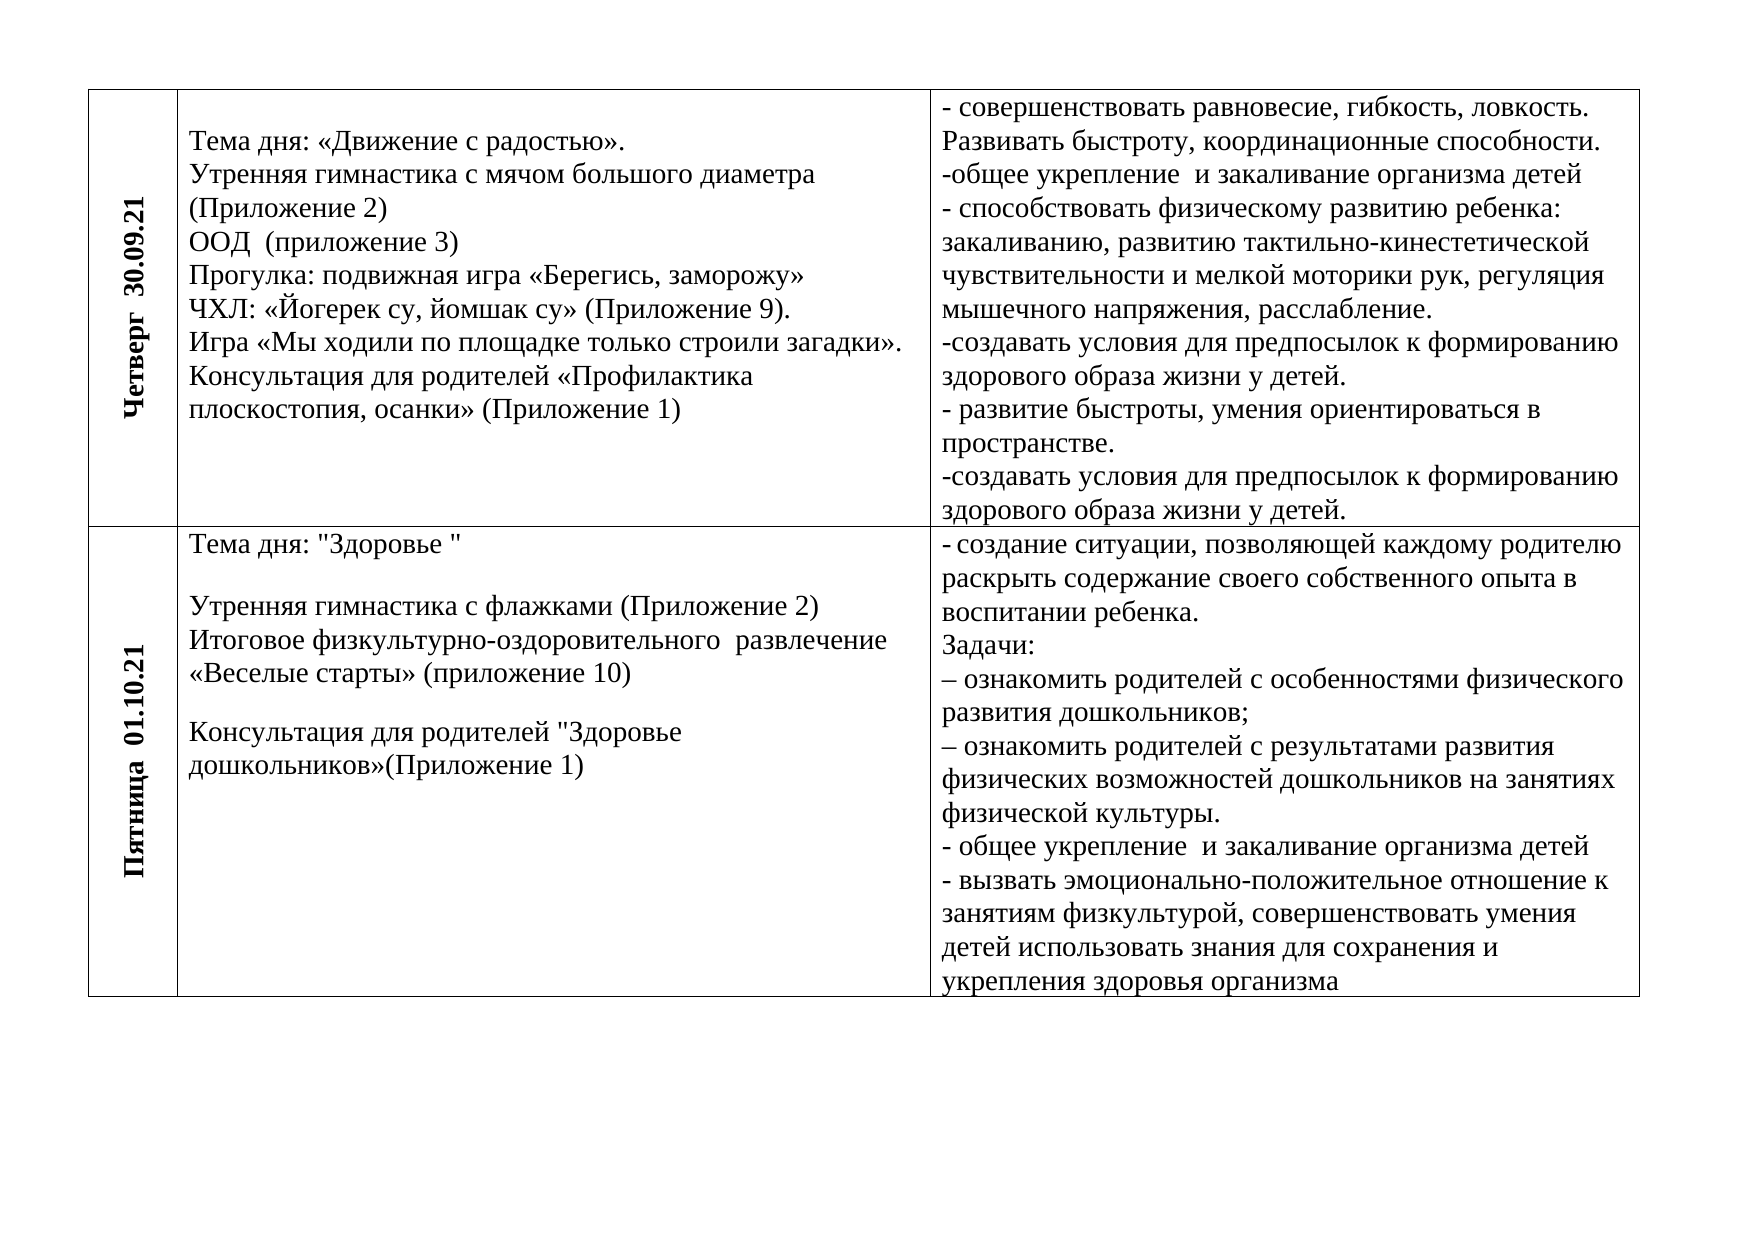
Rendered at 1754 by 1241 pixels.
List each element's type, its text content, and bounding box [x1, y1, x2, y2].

table_cell Тема дня: «Движение с радостью». Утренняя гимнастика с мячом большого диаметра (Приложение 2) ООД (приложение 3) Прогулка: подвижная игра «Берегись, заморожу» ЧХЛ: «Йогерек су, йомшак су» (Приложение 9). Игра «Мы ходили по площадке только строили загадки». Консультация для родителей «Профилактика плоскостопия, осанки» (Приложение 1) [178, 90, 930, 526]
table_cell - совершенствовать равновесие, гибкость, ловкость. Развивать быстроту, координационные способности. -общее укрепление и закаливание организма детей - способствовать физическому развитию ребенка: закаливанию, развитию тактильно-кинестетической чувствительности и мелкой моторики рук, регуляция мышечного напряжения, расслабление. -создавать условия для предпосылок к формированию здорового образа жизни у детей. - развитие быстроты, умения ориентироваться в пространстве. -создавать условия для предпосылок к формированию здорового образа жизни у детей. [931, 90, 1639, 526]
table_cell Пятница 01.10.21 [89, 527, 177, 996]
table_cell Четверг 30.09.21 [89, 90, 177, 526]
table_cell Тема дня: "Здоровье " Утренняя гимнастика с флажками (Приложение 2) Итоговое физкультурно-оздоровительного развлечение «Веселые старты» (приложение 10) Консультация для родителей "Здоровье дошкольников»(Приложение 1) [178, 527, 930, 996]
table_cell - создание ситуации, позволяющей каждому родителю раскрыть содержание своего собственного опыта в воспитании ребенка. Задачи: – ознакомить родителей с особенностями физического развития дошкольников; – ознакомить родителей с результатами развития физических возможностей дошкольников на занятиях физической культуры. - общее укрепление и закаливание организма детей - вызвать эмоционально-положительное отношение к занятиям физкультурой, совершенствовать умения детей использовать знания для сохранения и укрепления здоровья организма [931, 527, 1639, 996]
